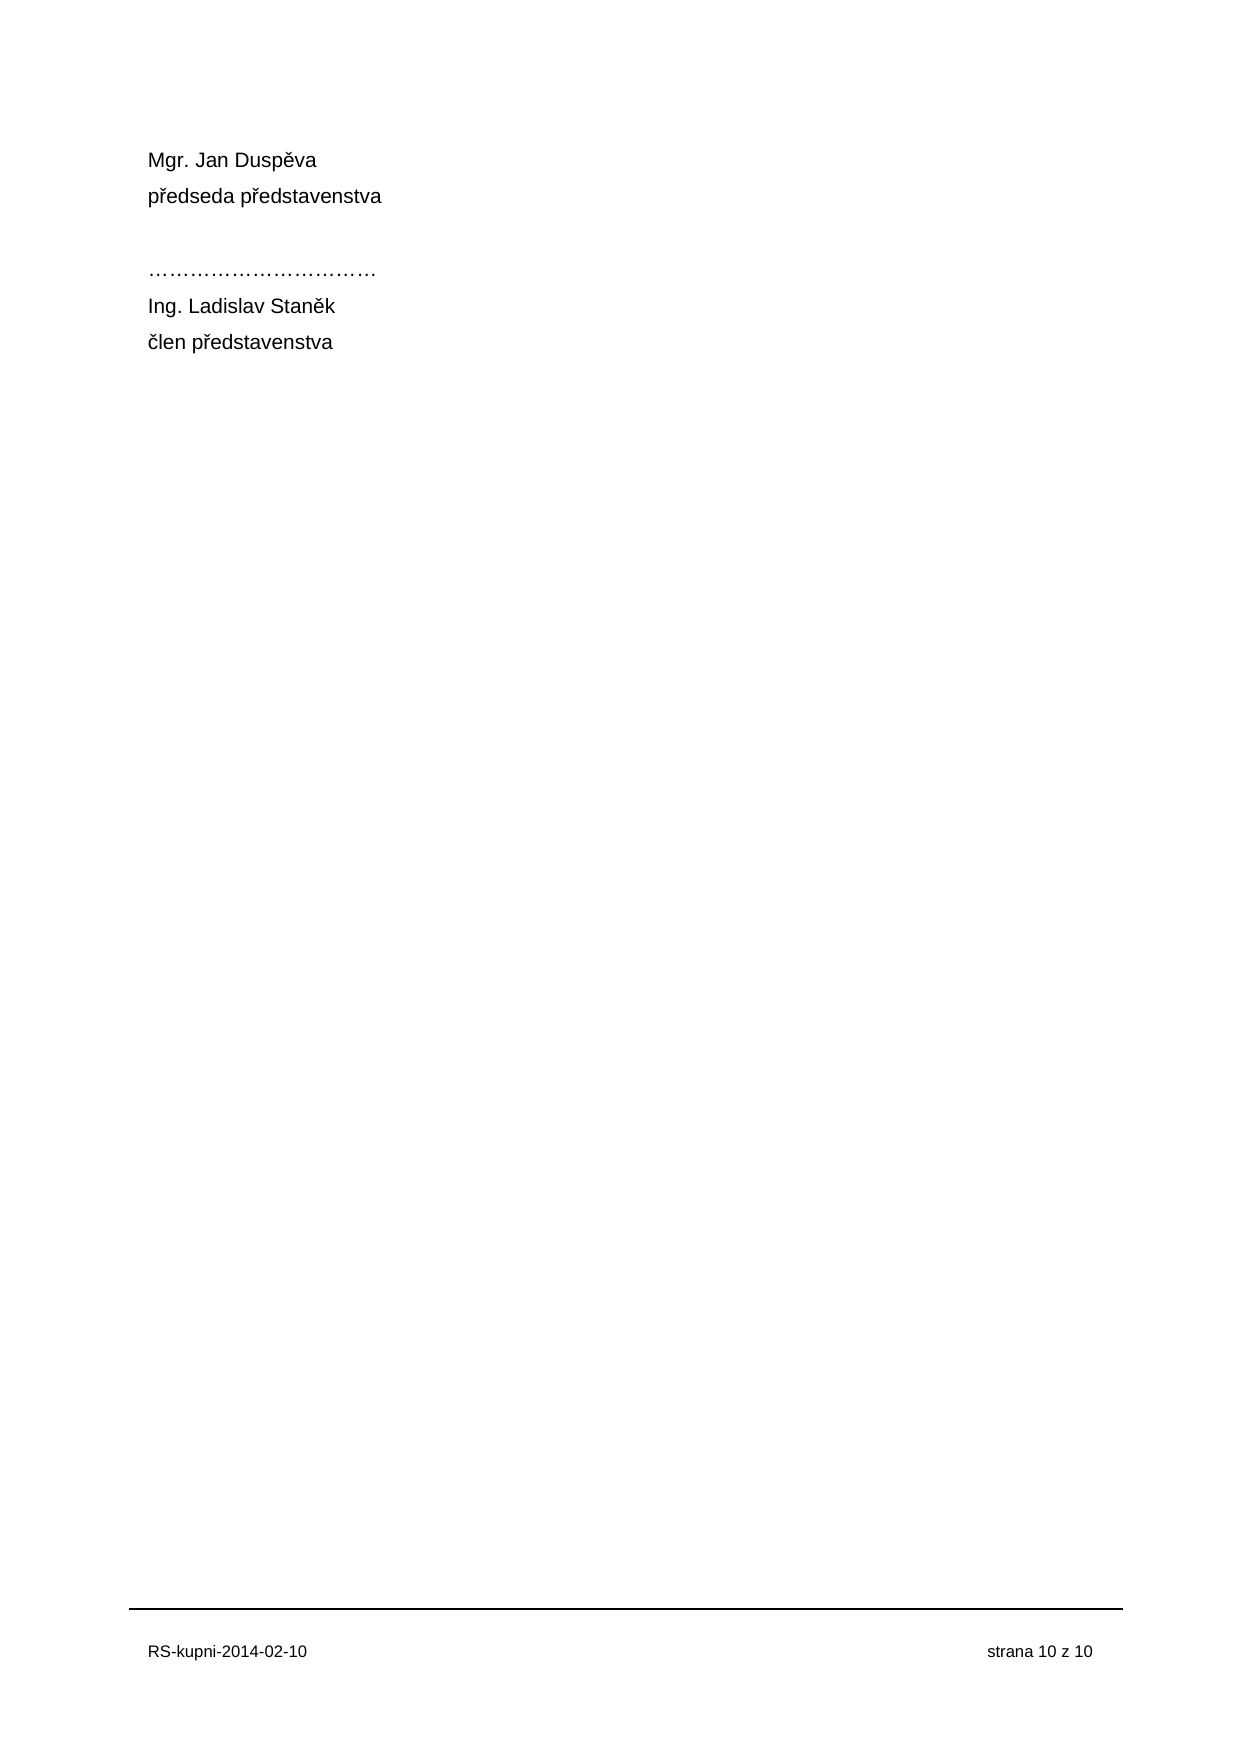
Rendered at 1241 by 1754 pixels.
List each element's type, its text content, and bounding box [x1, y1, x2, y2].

text člen představenstva [148, 330, 1122, 354]
text Ing. Ladislav Staněk [148, 293, 1122, 317]
text Mgr. Jan Duspěva [148, 148, 1122, 172]
text …………………………… [148, 257, 1122, 281]
text předseda představenstva [148, 184, 1122, 208]
